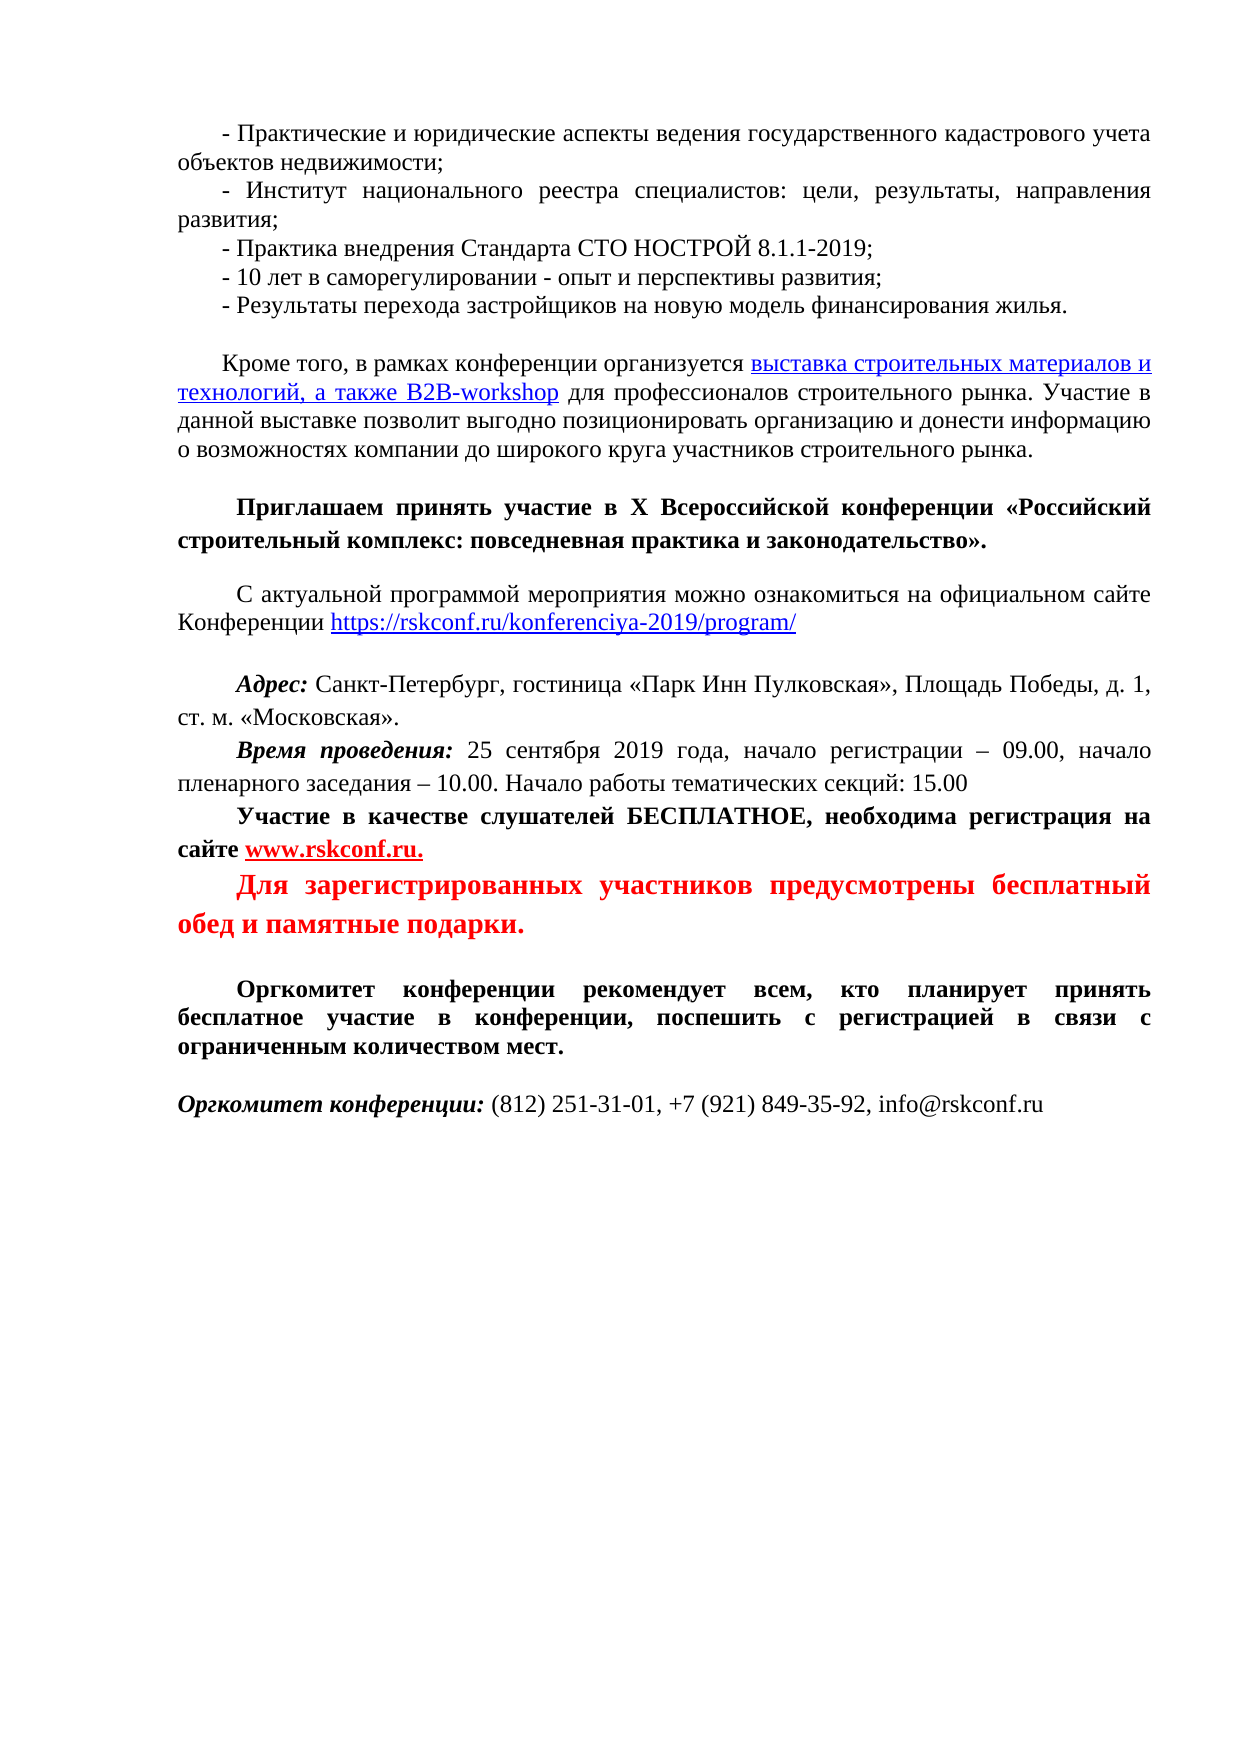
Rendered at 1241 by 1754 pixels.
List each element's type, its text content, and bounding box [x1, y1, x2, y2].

text Время проведения: 25 сентября 2019 года, начало регистрации – 09.00, начало пленарного заседания – 10.00. Начало работы тематических секций: 15.00 [177, 735, 1152, 797]
text - 10 лет в саморегулировании - опыт и перспективы развития; [177, 262, 1152, 291]
text Приглашаем принять участие в X Всероссийской конференции «Российский строительный комплекс: повседневная практика и законодательство». [177, 492, 1152, 554]
text Адрес: Санкт-Петербург, гостиница «Парк Инн Пулковская», Площадь Победы, д. 1, ст. м. «Московская». [177, 669, 1152, 731]
text Для зарегистрированных участников предусмотрены бесплатный обед и памятные подарки. [177, 867, 1152, 939]
text - Практика внедрения Стандарта СТО НОСТРОЙ 8.1.1-2019; [177, 233, 1152, 262]
text - Институт национального реестра специалистов: цели, результаты, направления развития; [177, 176, 1152, 233]
text - Результаты перехода застройщиков на новую модель финансирования жилья. [177, 291, 1152, 319]
text Оргкомитет конференции: (812) 251-31-01, +7 (921) 849-35-92, info@rskconf.ru [177, 1089, 1152, 1118]
text Кроме того, в рамках конференции организуется выставка строительных материалов и технологий, а также B2B-workshop для профессионалов строительного рынка. Участие в данной выставке позволит выгодно позиционировать организацию и донести информацию о возможностях компании до широкого круга участников строительного рынка. [177, 348, 1152, 463]
text С актуальной программой мероприятия можно ознакомиться на официальном сайте Конференции https://rskconf.ru/konferenciya-2019/program/ [177, 579, 1152, 636]
text Участие в качестве слушателей БЕСПЛАТНОЕ, необходима регистрация на сайте www.rskconf.ru. [177, 801, 1152, 863]
text Оргкомитет конференции рекомендует всем, кто планирует принять бесплатное участие в конференции, поспешить с регистрацией в связи с ограниченным количеством мест. [177, 974, 1152, 1060]
text - Практические и юридические аспекты ведения государственного кадастрового учета объектов недвижимости; [177, 118, 1152, 176]
